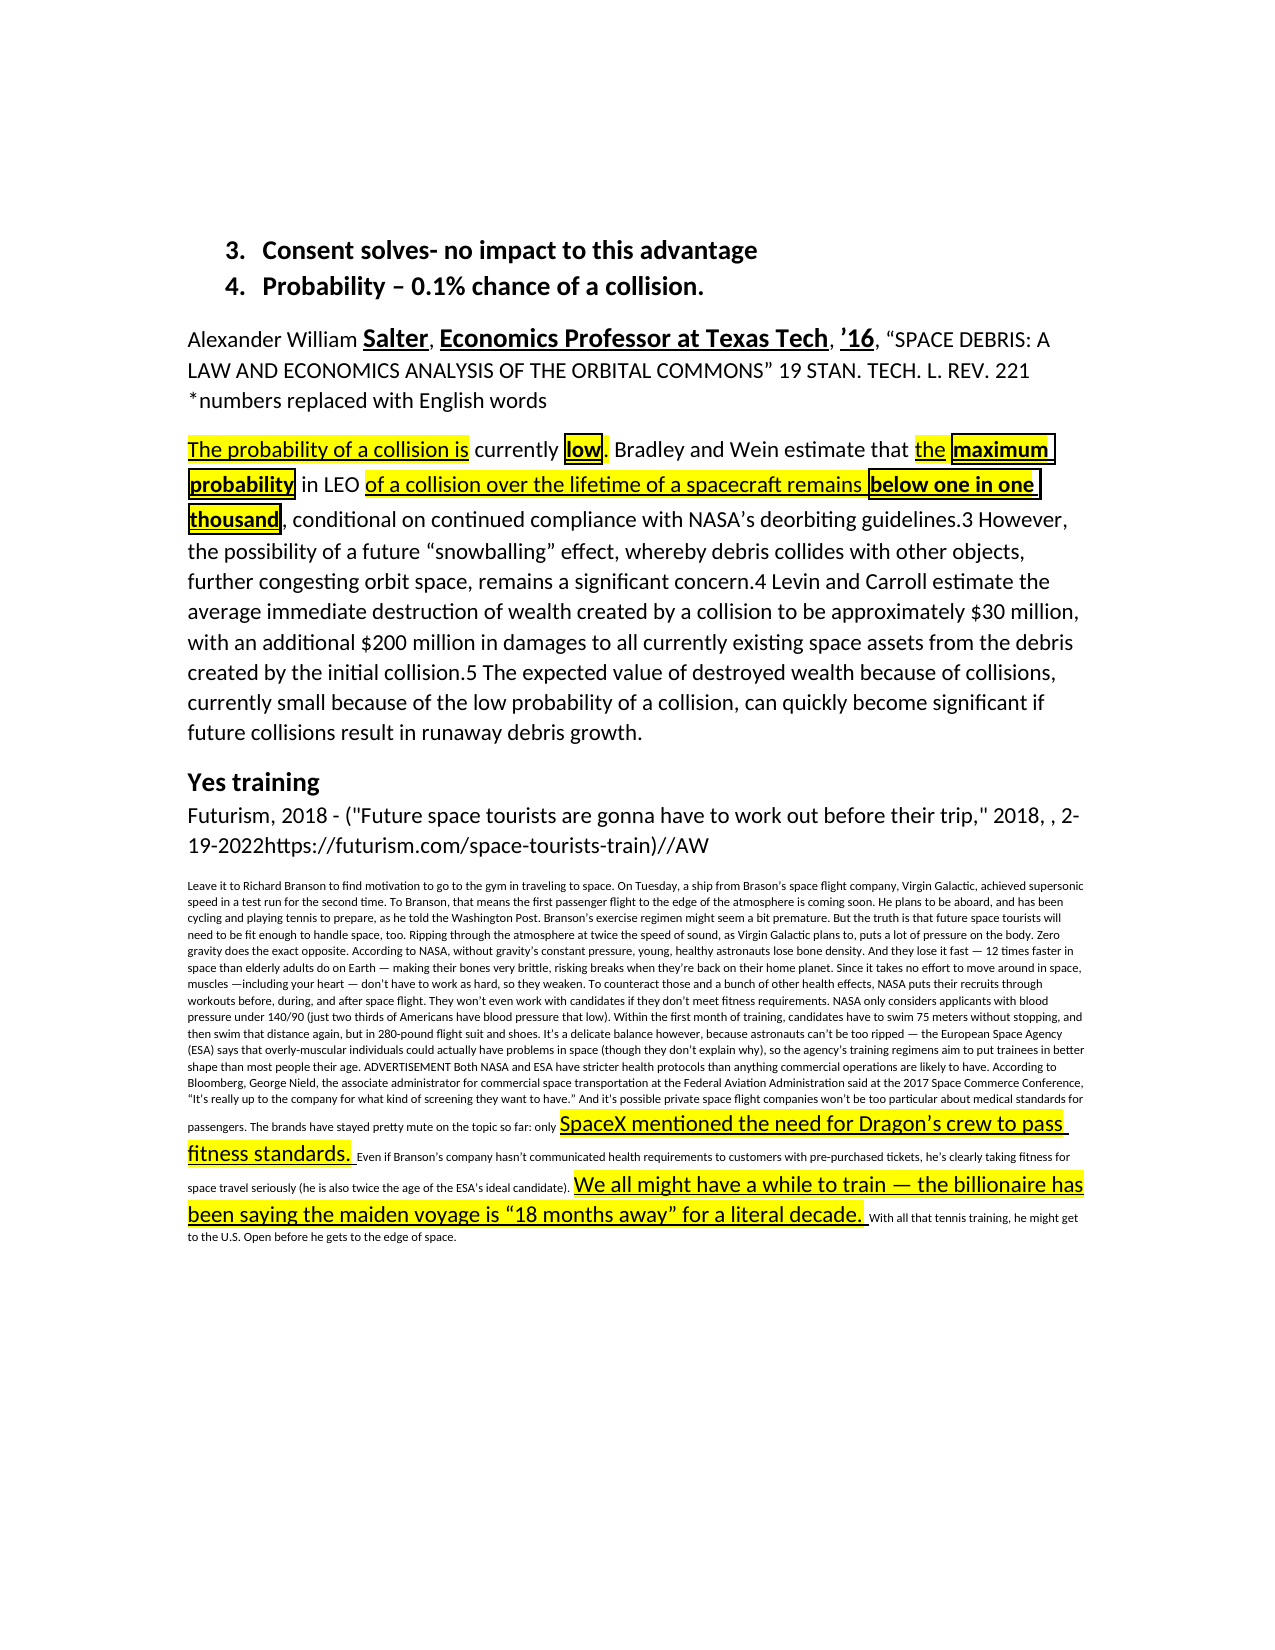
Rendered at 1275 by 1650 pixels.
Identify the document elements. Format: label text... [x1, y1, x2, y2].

text The probability of a collision is currently low. Bradley and Wein estimate that the maximum probability in LEO of a collision over the lifetime of a spacecraft remains below one in one thousand, conditional on continued compliance with NASA’s deorbiting guidelines.3 However, the possibility of a future “snowballing” effect, whereby debris collides with other objects, further congesting orbit space, remains a significant concern.4 Levin and Carroll estimate the average immediate destruction of wealth created by a collision to be approximately $30 million, with an additional $200 million in damages to all currently existing space assets from the debris created by the initial collision.5 The expected value of destroyed wealth because of collisions, currently small because of the low probability of a collision, can quickly become significant if future collisions result in runaway debris growth. [187, 433, 1087, 746]
text Leave it to Richard Branson to find motivation to go to the gym in traveling to space. On Tuesday, a ship from Brason’s space flight company, Virgin Galactic, achieved supersonic speed in a test run for the second time. To Branson, that means the first passenger flight to the edge of the atmosphere is coming soon. He plans to be aboard, and has been cycling and playing tennis to prepare, as he told the Washington Post. Branson’s exercise regimen might seem a bit premature. But the truth is that future space tourists will need to be fit enough to handle space, too. Ripping through the atmosphere at twice the speed of sound, as Virgin Galactic plans to, puts a lot of pressure on the body. Zero gravity does the exact opposite. According to NASA, without gravity’s constant pressure, young, healthy astronauts lose bone density. And they lose it fast — 12 times faster in space than elderly adults do on Earth — making their bones very brittle, risking breaks when they’re back on their home planet. Since it takes no effort to move around in space, muscles —including your heart — don’t have to work as hard, so they weaken. To counteract those and a bunch of other health effects, NASA puts their recruits through workouts before, during, and after space flight. They won’t even work with candidates if they don’t meet fitness requirements. NASA only considers applicants with blood pressure under 140/90 (just two thirds of Americans have blood pressure that low). Within the first month of training, candidates have to swim 75 meters without stopping, and then swim that distance again, but in 280-pound flight suit and shoes. It’s a delicate balance however, because astronauts can’t be too ripped — the European Space Agency (ESA) says that overly-muscular individuals could actually have problems in space (though they don’t explain why), so the agency’s training regimens aim to put trainees in better shape than most people their age. ADVERTISEMENT Both NASA and ESA have stricter health protocols than anything commercial operations are likely to have. According to Bloomberg, George Nield, the associate administrator for commercial space transportation at the Federal Aviation Administration said at the 2017 Space Commerce Conference, “It’s really up to the company for what kind of screening they want to have.” And it’s possible private space flight companies won’t be too particular about medical standards for passengers. The brands have stayed pretty mute on the topic so far: only SpaceX mentioned the need for Dragon’s crew to pass fitness standards. Even if Branson’s company hasn’t communicated health requirements to customers with pre-purchased tickets, he’s clearly taking fitness for space travel seriously (he is also twice the age of the ESA’s ideal candidate). We all might have a while to train — the billionaire has been saying the maiden voyage is “18 months away” for a literal decade. With all that tennis training, he might get to the U.S. Open before he gets to the edge of space. [187, 878, 1087, 1244]
list Probability – 0.1% chance of a collision. [225, 269, 1087, 302]
list Consent solves- no impact to this advantage [225, 233, 1087, 266]
text Futurism, 2018 - ("Future space tourists are gonna have to work out before their trip," 2018, , 2-19-2022https://futurism.com/space-tourists-train)//AW [187, 801, 1087, 859]
text Alexander William Salter, Economics Professor at Texas Tech, ’16, “SPACE DEBRIS: A LAW AND ECONOMICS ANALYSIS OF THE ORBITAL COMMONS” 19 STAN. TECH. L. REV. 221 *numbers replaced with English words [187, 321, 1087, 414]
subtitle Yes training [187, 765, 1087, 798]
